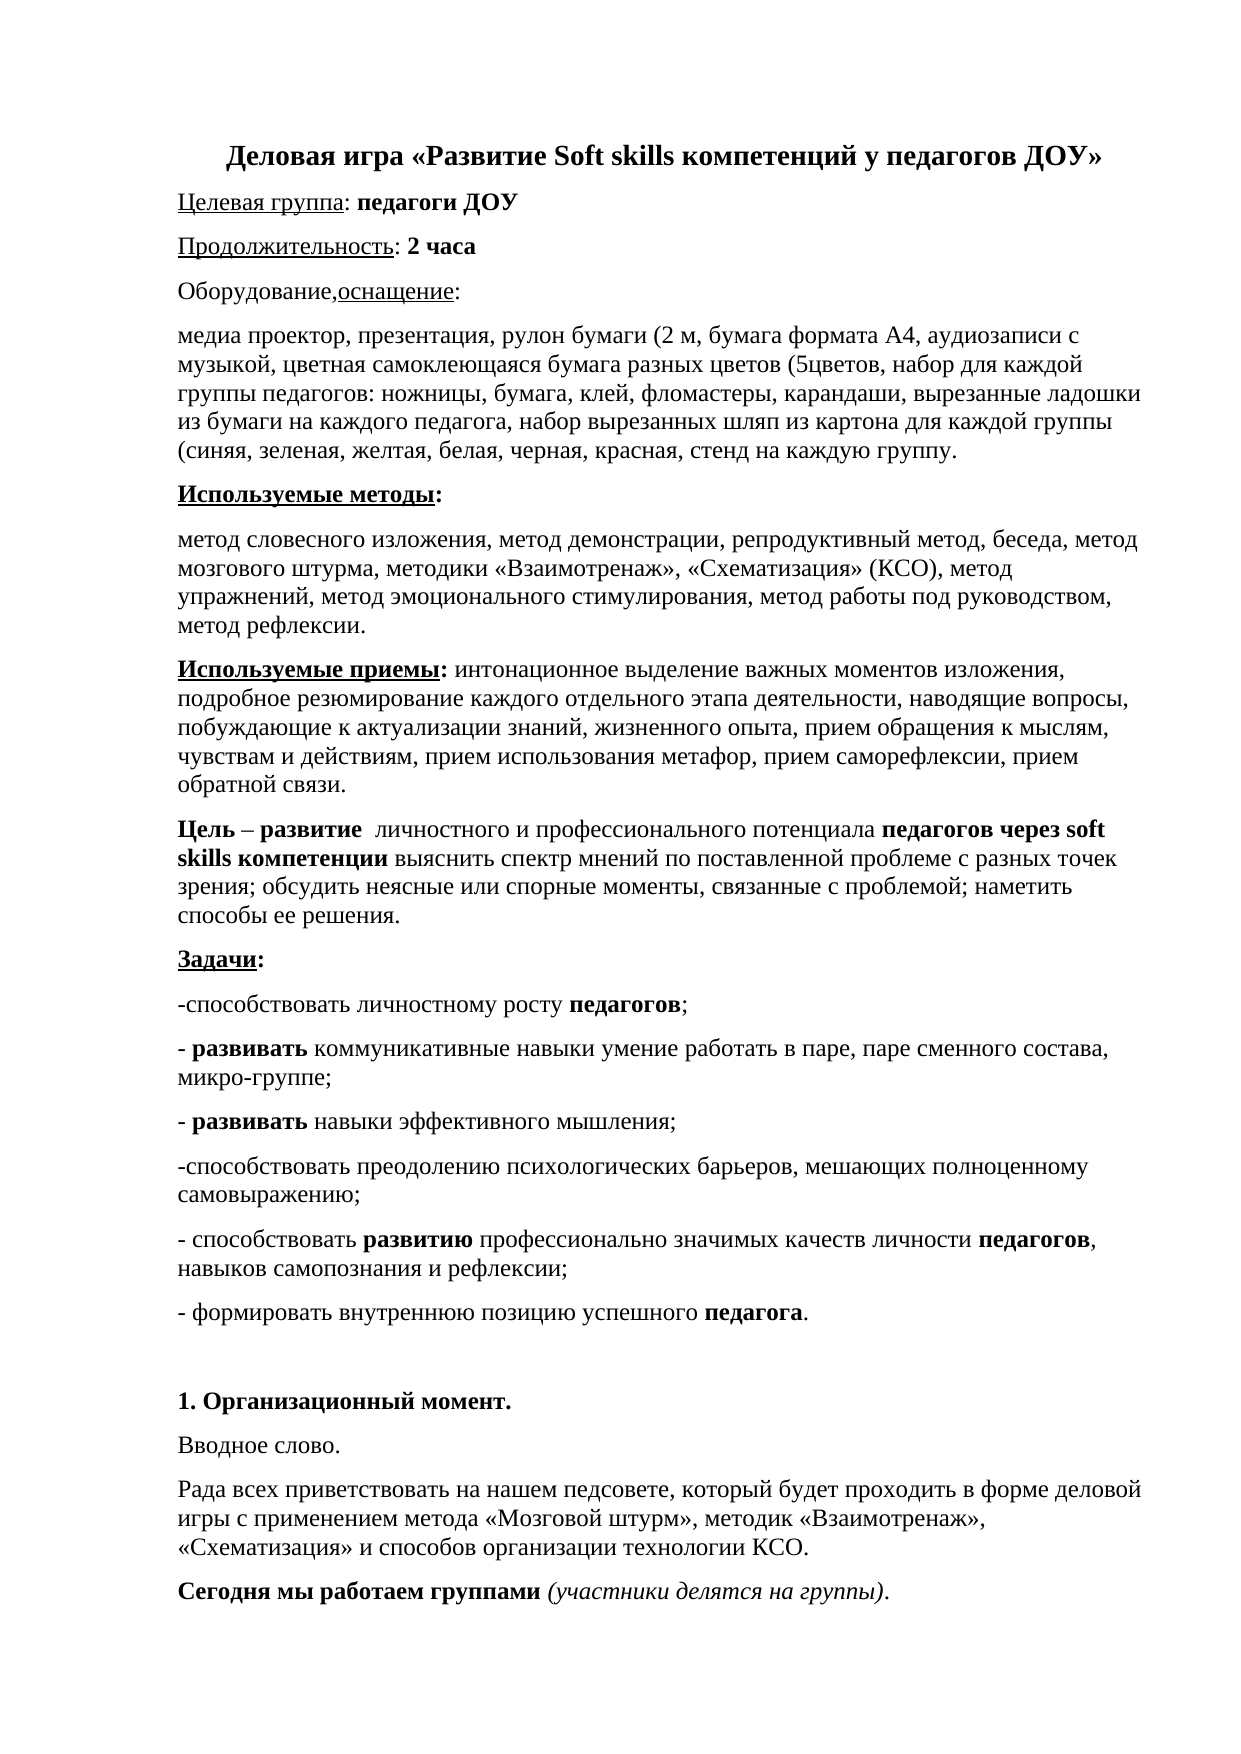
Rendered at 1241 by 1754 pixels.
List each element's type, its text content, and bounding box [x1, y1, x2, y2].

text метод словесного изложения, метод демонстрации, репродуктивный метод, беседа, метод мозгового штурма, методики «Взаимотренаж», «Схематизация» (КСО), метод упражнений, метод эмоционального стимулирования, метод работы под руководством, метод рефлексии. [177, 524, 1152, 639]
text - способствовать развитию профессионально значимых качеств личности педагогов, навыков самопознания и рефлексии; [177, 1224, 1152, 1281]
text Деловая игра «Развитие Soft skills компетенций у педагогов ДОУ» [177, 138, 1152, 171]
text Вводное слово. [177, 1430, 1152, 1459]
text Используемые методы: [177, 479, 1152, 508]
text Сегодня мы работаем группами (участники делятся на группы). [177, 1576, 1152, 1605]
text Целевая группа: педагоги ДОУ [177, 187, 1152, 216]
text - формировать внутреннюю позицию успешного педагога. [177, 1297, 1152, 1326]
text медиа проектор, презентация, рулон бумаги (2 м, бумага формата А4, аудиозаписи с музыкой, цветная самоклеющаяся бумага разных цветов (5цветов, набор для каждой группы педагогов: ножницы, бумага, клей, фломастеры, карандаши, вырезанные ладошки из бумаги на каждого педагога, набор вырезанных шляп из картона для каждой группы (синяя, зеленая, желтая, белая, черная, красная, стенд на каждую группу. [177, 320, 1152, 464]
text -способствовать личностному росту педагогов; [177, 989, 1152, 1018]
text -способствовать преодолению психологических барьеров, мешающих полноценному самовыражению; [177, 1151, 1152, 1208]
text Цель – развитие личностного и профессионального потенциала педагогов через soft skills компетенции выяснить спектр мнений по поставленной проблеме с разных точек зрения; обсудить неясные или спорные моменты, связанные с проблемой; наметить способы ее решения. [177, 814, 1152, 929]
text Продолжительность: 2 часа [177, 231, 1152, 260]
text Рада всех приветствовать на нашем педсовете, который будет проходить в форме деловой игры с применением метода «Мозговой штурм», методик «Взаимотренаж», «Схематизация» и способов организации технологии КСО. [177, 1474, 1152, 1561]
text Используемые приемы: интонационное выделение важных моментов изложения, подробное резюмирование каждого отдельного этапа деятельности, наводящие вопросы, побуждающие к актуализации знаний, жизненного опыта, прием обращения к мыслям, чувствам и действиям, прием использования метафор, прием саморефлексии, прием обратной связи. [177, 654, 1152, 798]
text - развивать коммуникативные навыки умение работать в паре, паре сменного состава, микро-группе; [177, 1033, 1152, 1091]
text - развивать навыки эффективного мышления; [177, 1106, 1152, 1135]
text 1. Организационный момент. [177, 1386, 1152, 1414]
text Оборудование,оснащение: [177, 276, 1152, 304]
text Задачи: [177, 944, 1152, 973]
